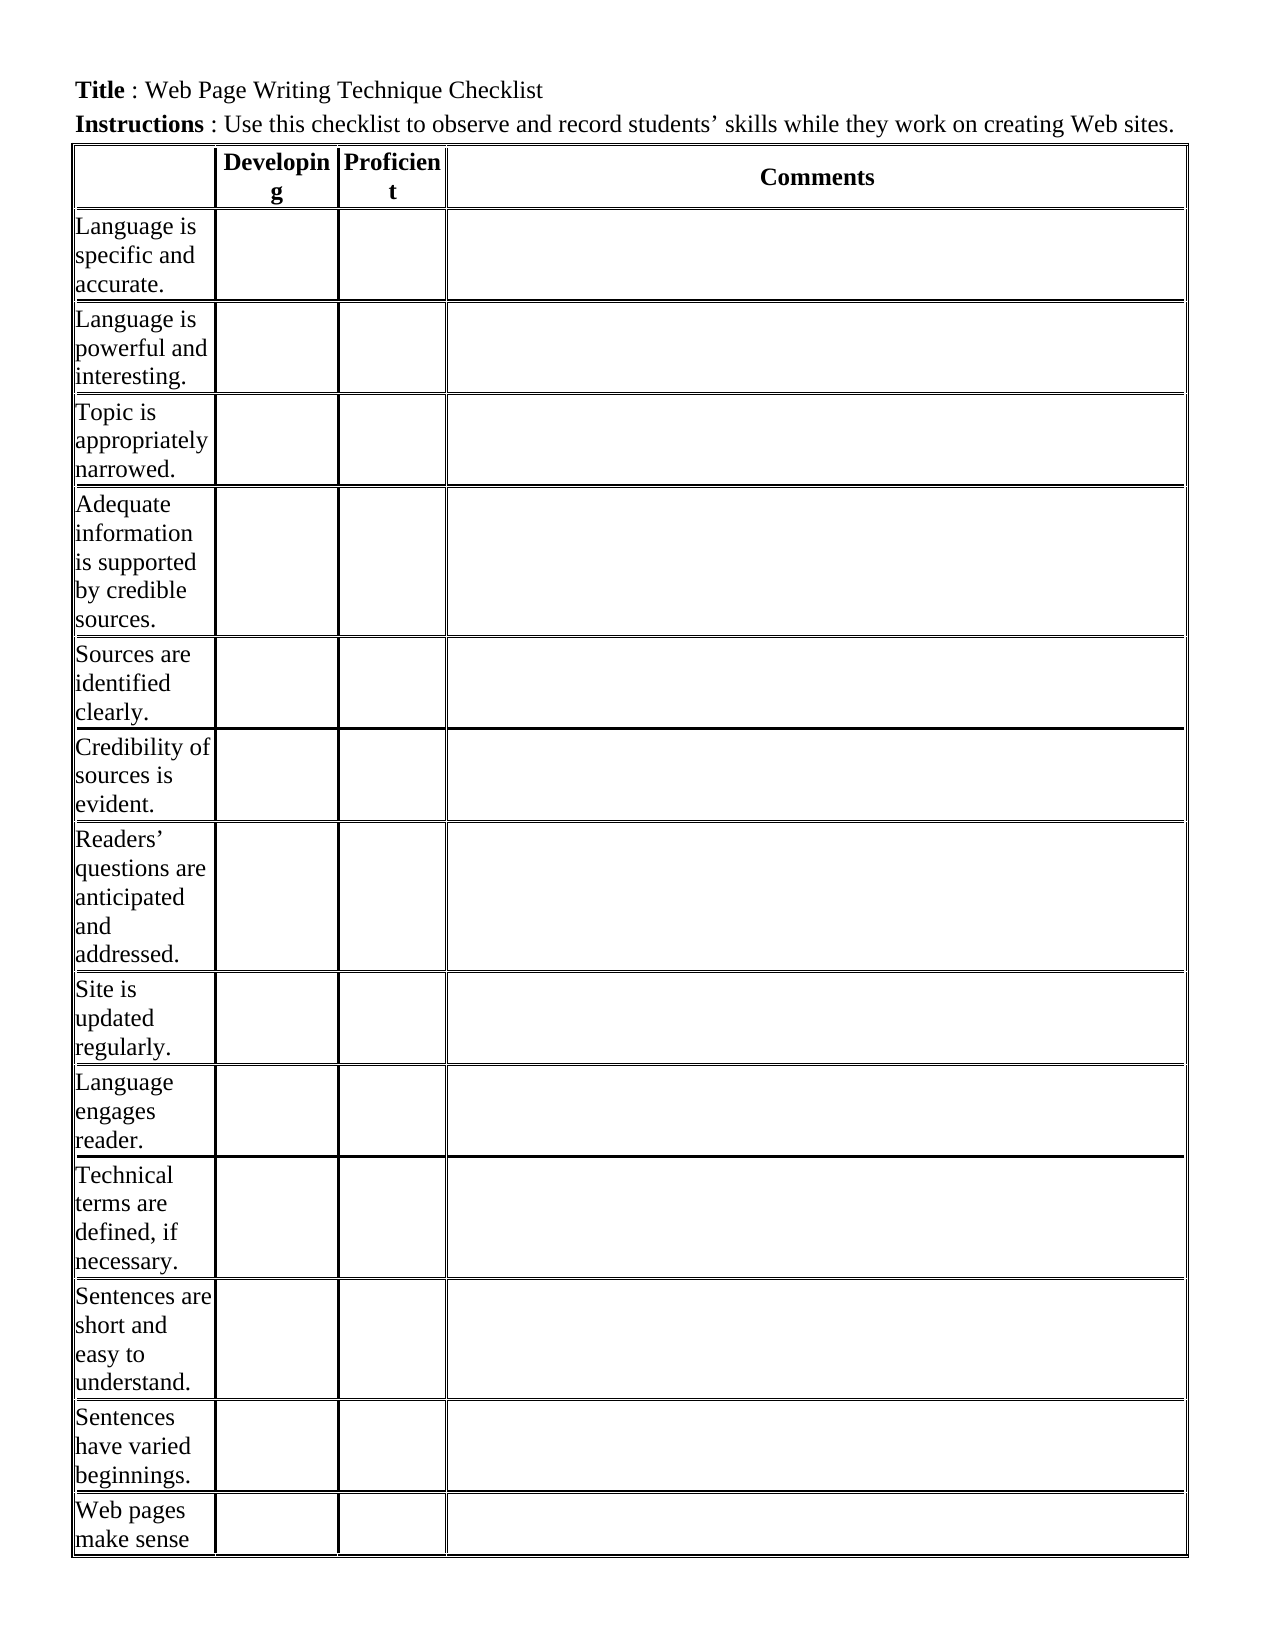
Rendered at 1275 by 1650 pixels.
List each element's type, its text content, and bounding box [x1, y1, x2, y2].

table_header [75, 146, 215, 207]
table_cell Readers’ questions are anticipated and addressed. [73, 820, 215, 970]
table_cell [448, 484, 1186, 634]
table_cell [340, 1066, 445, 1155]
table_cell [448, 1155, 1186, 1276]
table_cell [448, 727, 1186, 820]
table_cell Language is specific and accurate. [73, 207, 215, 299]
table_header Proficient [338, 146, 447, 207]
table_cell [447, 1490, 1186, 1554]
table_cell [217, 488, 337, 634]
table_cell Topic is appropriately narrowed. [73, 392, 215, 484]
table_cell [217, 1401, 337, 1490]
table_cell [447, 392, 1187, 484]
table_cell [448, 1063, 1186, 1155]
table_cell [217, 730, 337, 820]
table_cell Language engages reader. [75, 1063, 214, 1155]
table_cell [340, 1401, 445, 1490]
table_cell [447, 207, 1187, 299]
table_cell [217, 210, 337, 299]
table_cell Site is updated regularly. [73, 970, 215, 1062]
table_cell [217, 303, 337, 392]
table_cell [217, 823, 337, 970]
table_cell [217, 1280, 337, 1398]
table_cell [448, 299, 1186, 392]
table_cell [217, 1158, 337, 1276]
table_cell [340, 823, 445, 970]
table_cell [340, 210, 445, 299]
table_cell [448, 635, 1186, 727]
table_header Comments [447, 146, 1186, 207]
table_cell [340, 1280, 445, 1398]
table_cell [338, 1494, 447, 1554]
table_cell [447, 820, 1187, 970]
table_cell [340, 730, 445, 820]
table_cell [217, 395, 337, 484]
table_cell Web pages make sense by themselves. [75, 1490, 215, 1554]
table_cell [340, 395, 445, 484]
table_cell [340, 973, 445, 1062]
text Instructions : Use this checklist to observe and record students’ skills while they work on creating Web sites. [75, 109, 1200, 138]
table_cell [340, 638, 445, 727]
table_cell Language is powerful and interesting. [75, 299, 214, 392]
table_cell [448, 1276, 1186, 1398]
table_cell Adequate information is supported by credible sources. [75, 484, 214, 634]
table_cell [340, 488, 445, 634]
table_cell Technical terms are defined, if necessary. [75, 1155, 214, 1276]
table_cell Sentences have varied beginnings. [73, 1398, 215, 1490]
table_cell [215, 1494, 338, 1554]
table_cell [217, 973, 337, 1062]
table_cell [217, 1066, 337, 1155]
table_cell [447, 970, 1187, 1062]
table_cell [447, 1398, 1187, 1490]
table_cell [340, 1158, 445, 1276]
text Title : Web Page Writing Technique Checklist [75, 75, 1200, 104]
table_cell Sentences are short and easy to understand. [75, 1276, 214, 1398]
table_cell Sources are identified clearly. [75, 635, 214, 727]
table_cell [217, 638, 337, 727]
table_header Developing [215, 144, 338, 207]
table_cell [340, 303, 445, 392]
table_cell Credibility of sources is evident. [75, 727, 214, 820]
